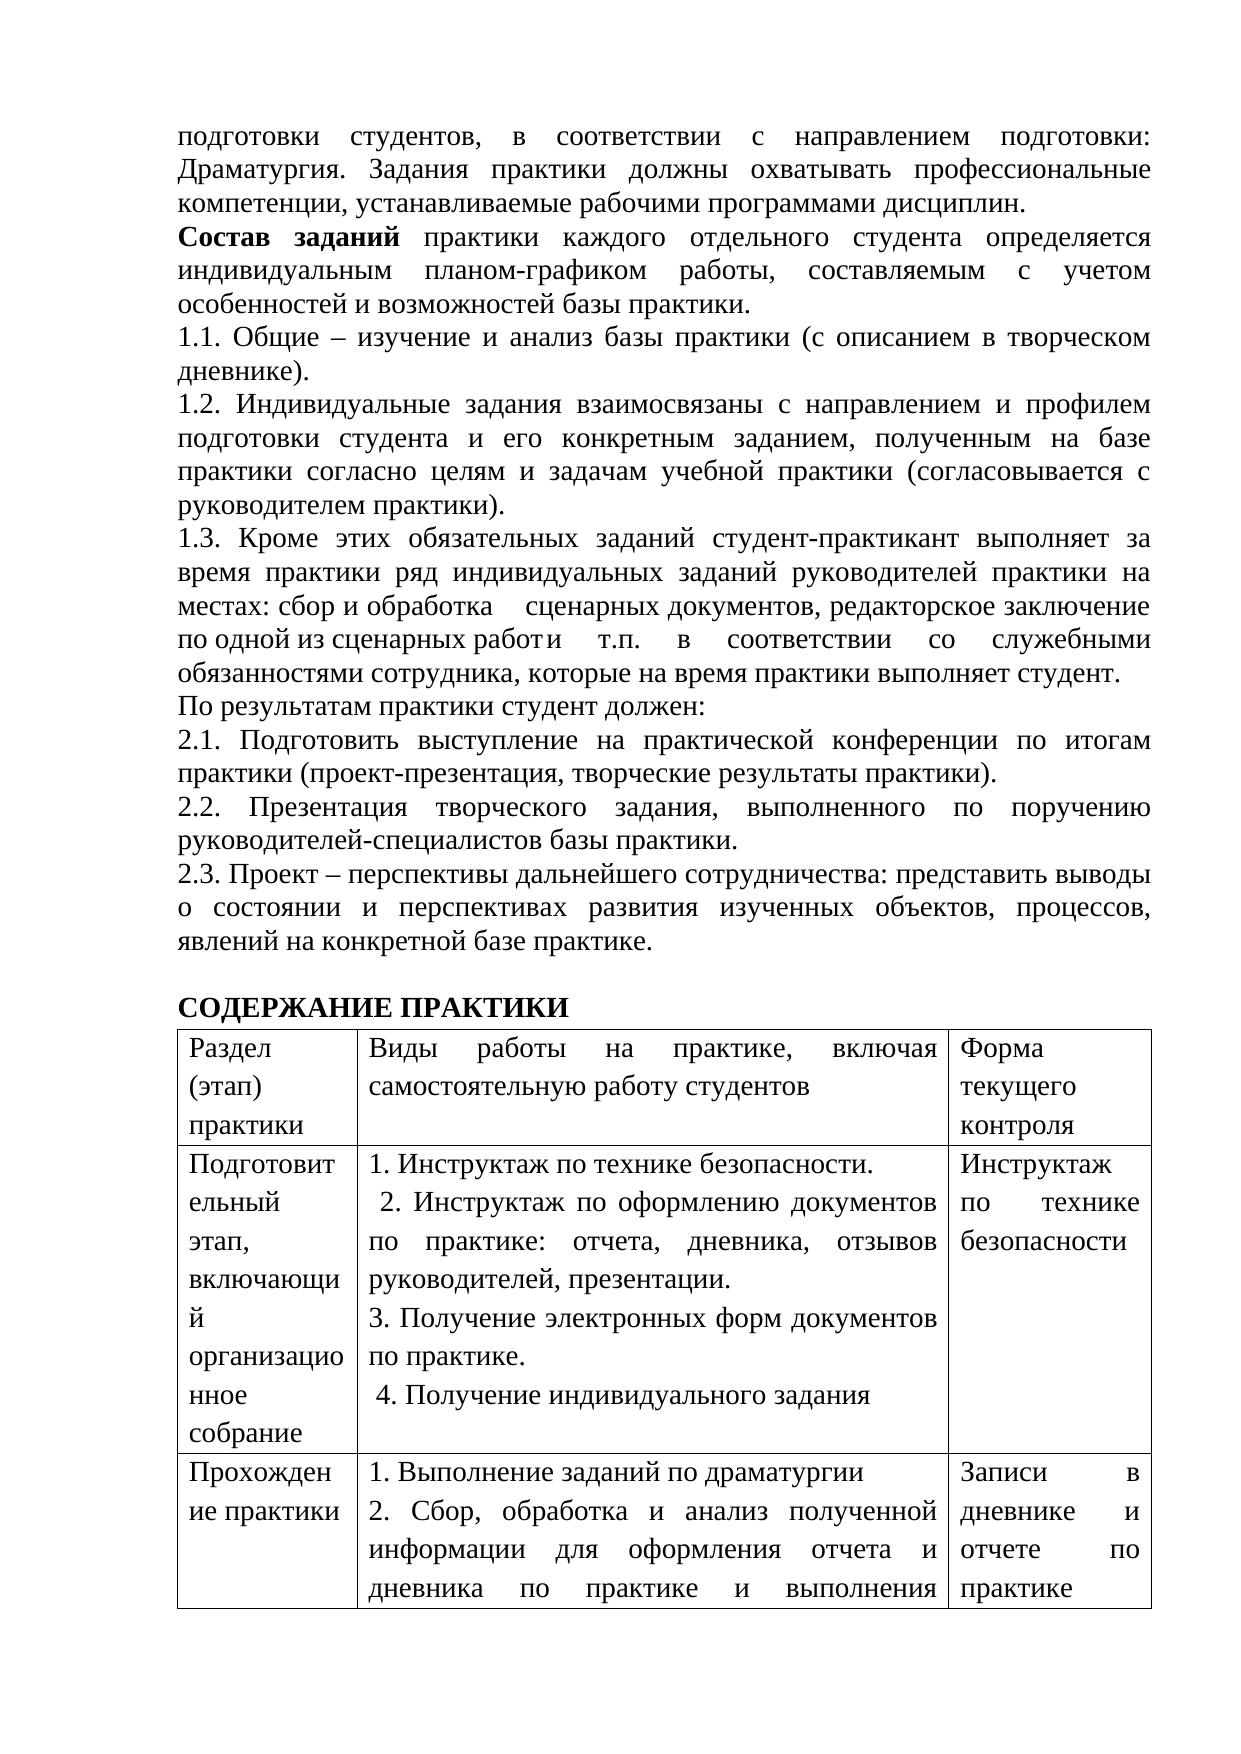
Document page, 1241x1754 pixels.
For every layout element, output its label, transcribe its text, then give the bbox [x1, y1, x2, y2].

table_cell Подготовительный этап, включающий организационное собрание [178, 1146, 357, 1453]
table_cell 1. Инструктаж по технике безопасности. 2. Инструктаж по оформлению документов по практике: отчета, дневника, отзывов руководителей, презентации. 3. Получение электронных форм документов по практике. 4. Получение индивидуального задания [358, 1146, 948, 1453]
table_header Раздел (этап) практики [178, 1030, 357, 1145]
table_cell Инструктаж по технике безопасности [949, 1146, 1151, 1453]
text 2.3. Проект – перспективы дальнейшего сотрудничества: представить выводы о состоянии и перспективах развития изученных объектов, процессов, явлений на конкретной базе практике. [177, 856, 1152, 957]
text Состав заданий практики каждого отдельного студента определяется индивидуальным планом-графиком работы, составляемым с учетом особенностей и возможностей базы практики. [177, 219, 1152, 319]
table_header Виды работы на практике, включая самостоятельную работу студентов [358, 1030, 948, 1145]
text 1.1. Общие – изучение и анализ базы практики (с описанием в творческом дневнике). [177, 319, 1152, 386]
text 2.2. Презентация творческого задания, выполненного по поручению руководителей-специалистов базы практики. [177, 789, 1152, 856]
text 1.2. Индивидуальные задания взаимосвязаны с направлением и профилем подготовки студента и его конкретным заданием, полученным на базе практики согласно целям и задачам учебной практики (согласовывается с руководителем практики). [177, 386, 1152, 521]
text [177, 118, 1152, 219]
text СОДЕРЖАНИЕ ПРАКТИКИ [118, 990, 1152, 1024]
table_header Форма текущего контроля [949, 1030, 1151, 1145]
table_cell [358, 1454, 948, 1608]
text 1.3. Кроме этих обязательных заданий студент-практикант выполняет за время практики ряд индивидуальных заданий руководителей практики на местах: сбор и обработка сценарных документов, редакторское заключение по одной из сценарных работ и т.п. в соответствии со служебными обязанностями сотрудника, которые на время практики выполняет студент. [177, 521, 1152, 688]
text 2.1. Подготовить выступление на практической конференции по итогам практики (проект-презентация, творческие результаты практики). [177, 722, 1152, 789]
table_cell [949, 1454, 1151, 1608]
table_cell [178, 1454, 357, 1608]
text По результатам практики студент должен: [177, 688, 1152, 722]
